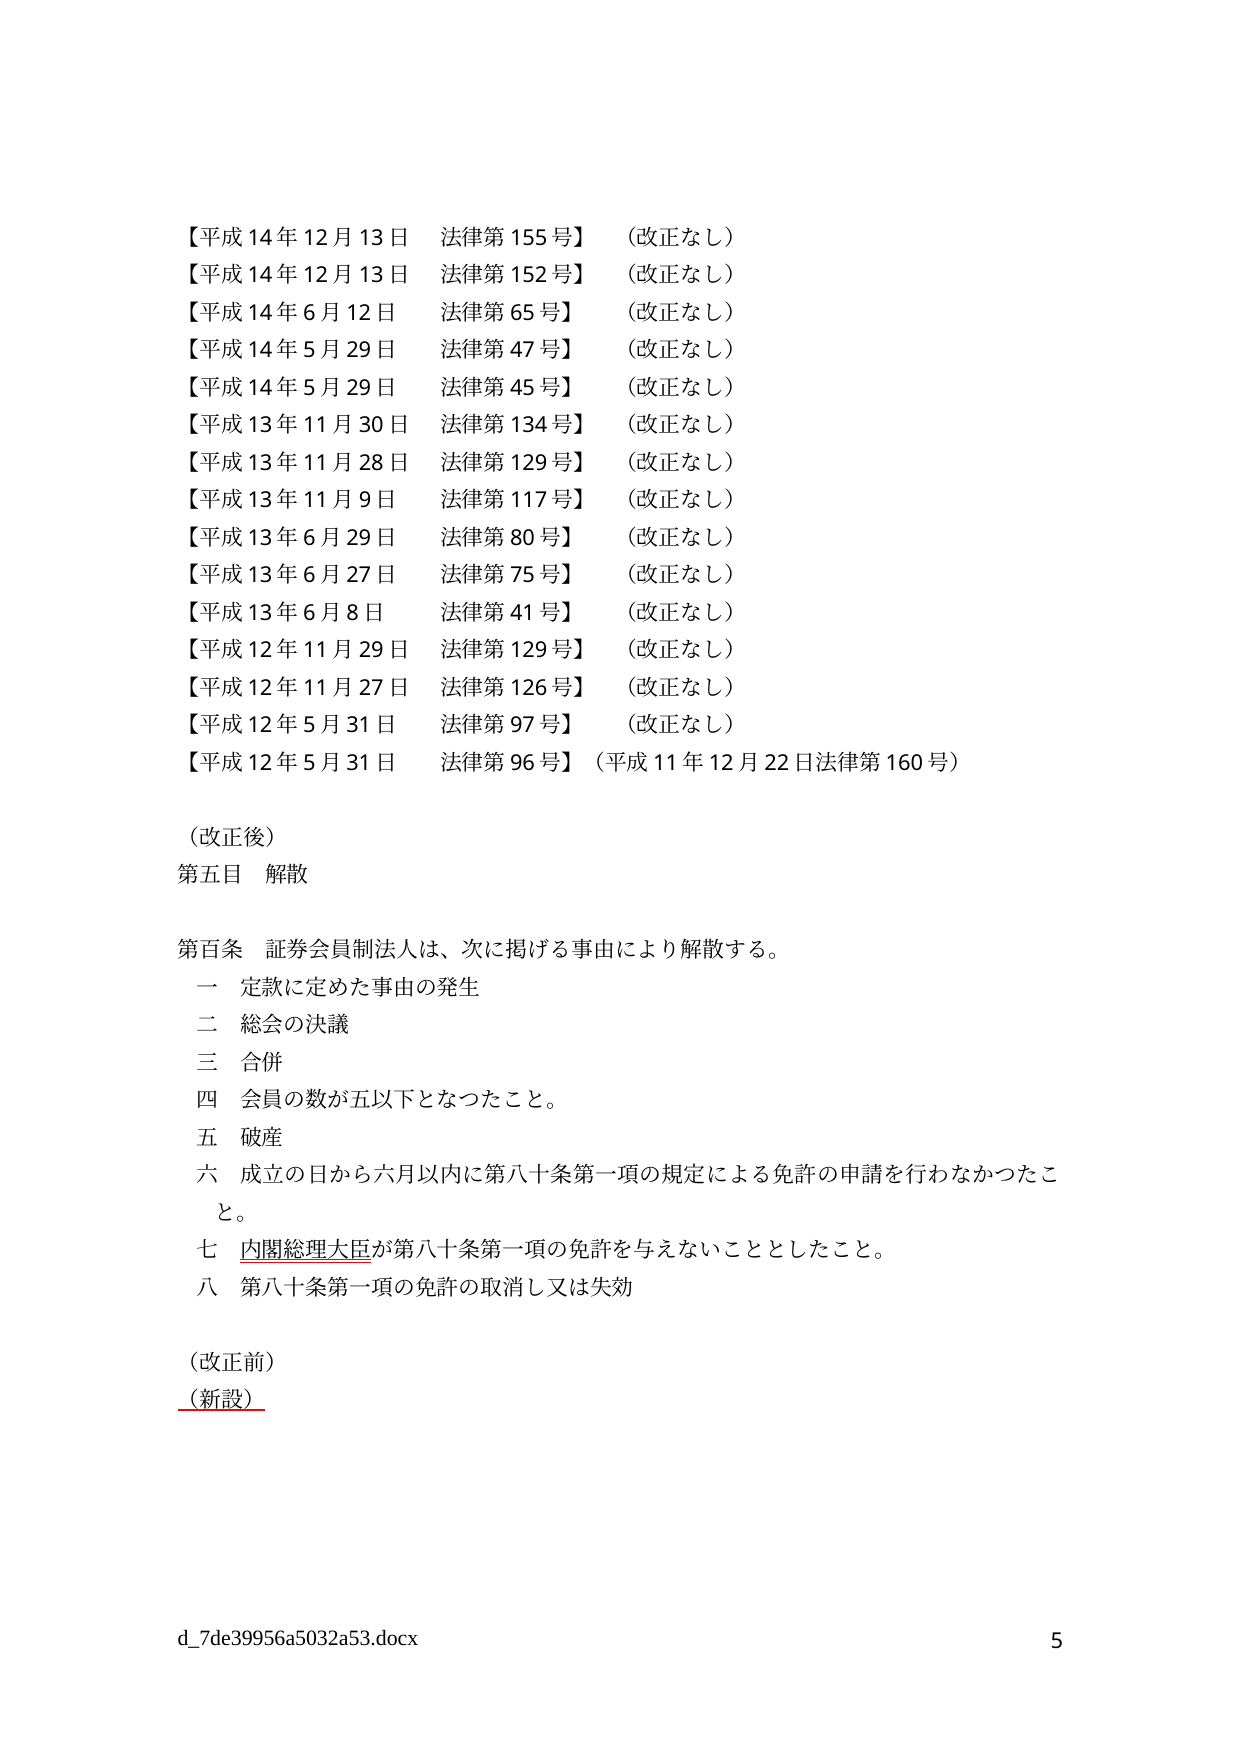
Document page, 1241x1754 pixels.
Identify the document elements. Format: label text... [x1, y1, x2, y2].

text 八 第八十条第一項の免許の取消し又は失効 [196, 1267, 1063, 1304]
text （改正前） [177, 1342, 1063, 1379]
text 【平成14年12月13日 法律第152号】 （改正なし） [177, 254, 1063, 292]
text 【平成13年6月8日 法律第41号】 （改正なし） [177, 592, 1063, 629]
text 【平成13年11月9日 法律第117号】 （改正なし） [177, 479, 1063, 517]
text 三 合併 [196, 1042, 1063, 1079]
text 四 会員の数が五以下となつたこと。 [196, 1079, 1063, 1117]
text （改正後） [177, 817, 1063, 854]
text 【平成13年6月27日 法律第75号】 （改正なし） [177, 554, 1063, 592]
text 第五目 解散 [177, 854, 1063, 892]
text 【平成13年11月30日 法律第134号】 （改正なし） [177, 404, 1063, 442]
text 【平成12年5月31日 法律第97号】 （改正なし） [177, 704, 1063, 742]
text 【平成12年11月27日 法律第126号】 （改正なし） [177, 667, 1063, 704]
text 【平成14年6月12日 法律第65号】 （改正なし） [177, 292, 1063, 329]
text 七 内閣総理大臣が第八十条第一項の免許を与えないこととしたこと。 [196, 1229, 1063, 1267]
text 【平成14年5月29日 法律第47号】 （改正なし） [177, 329, 1063, 367]
text 第百条 証券会員制法人は、次に掲げる事由により解散する。 [177, 929, 1063, 967]
text 【平成12年11月29日 法律第129号】 （改正なし） [177, 629, 1063, 667]
text 【平成13年11月28日 法律第129号】 （改正なし） [177, 442, 1063, 479]
text 【平成13年6月29日 法律第80号】 （改正なし） [177, 517, 1063, 554]
text 二 総会の決議 [196, 1004, 1063, 1042]
text 【平成14年12月13日 法律第155号】 （改正なし） [177, 217, 1063, 254]
text 一 定款に定めた事由の発生 [196, 967, 1063, 1004]
text 【平成14年5月29日 法律第45号】 （改正なし） [177, 367, 1063, 404]
text 五 破産 [196, 1117, 1063, 1154]
text 六 成立の日から六月以内に第八十条第一項の規定による免許の申請を行わなかつたこと。 [196, 1154, 1063, 1229]
text 【平成12年5月31日 法律第96号】（平成11年12月22日法律第160号） [177, 742, 1063, 779]
text （新設） [177, 1379, 1063, 1417]
